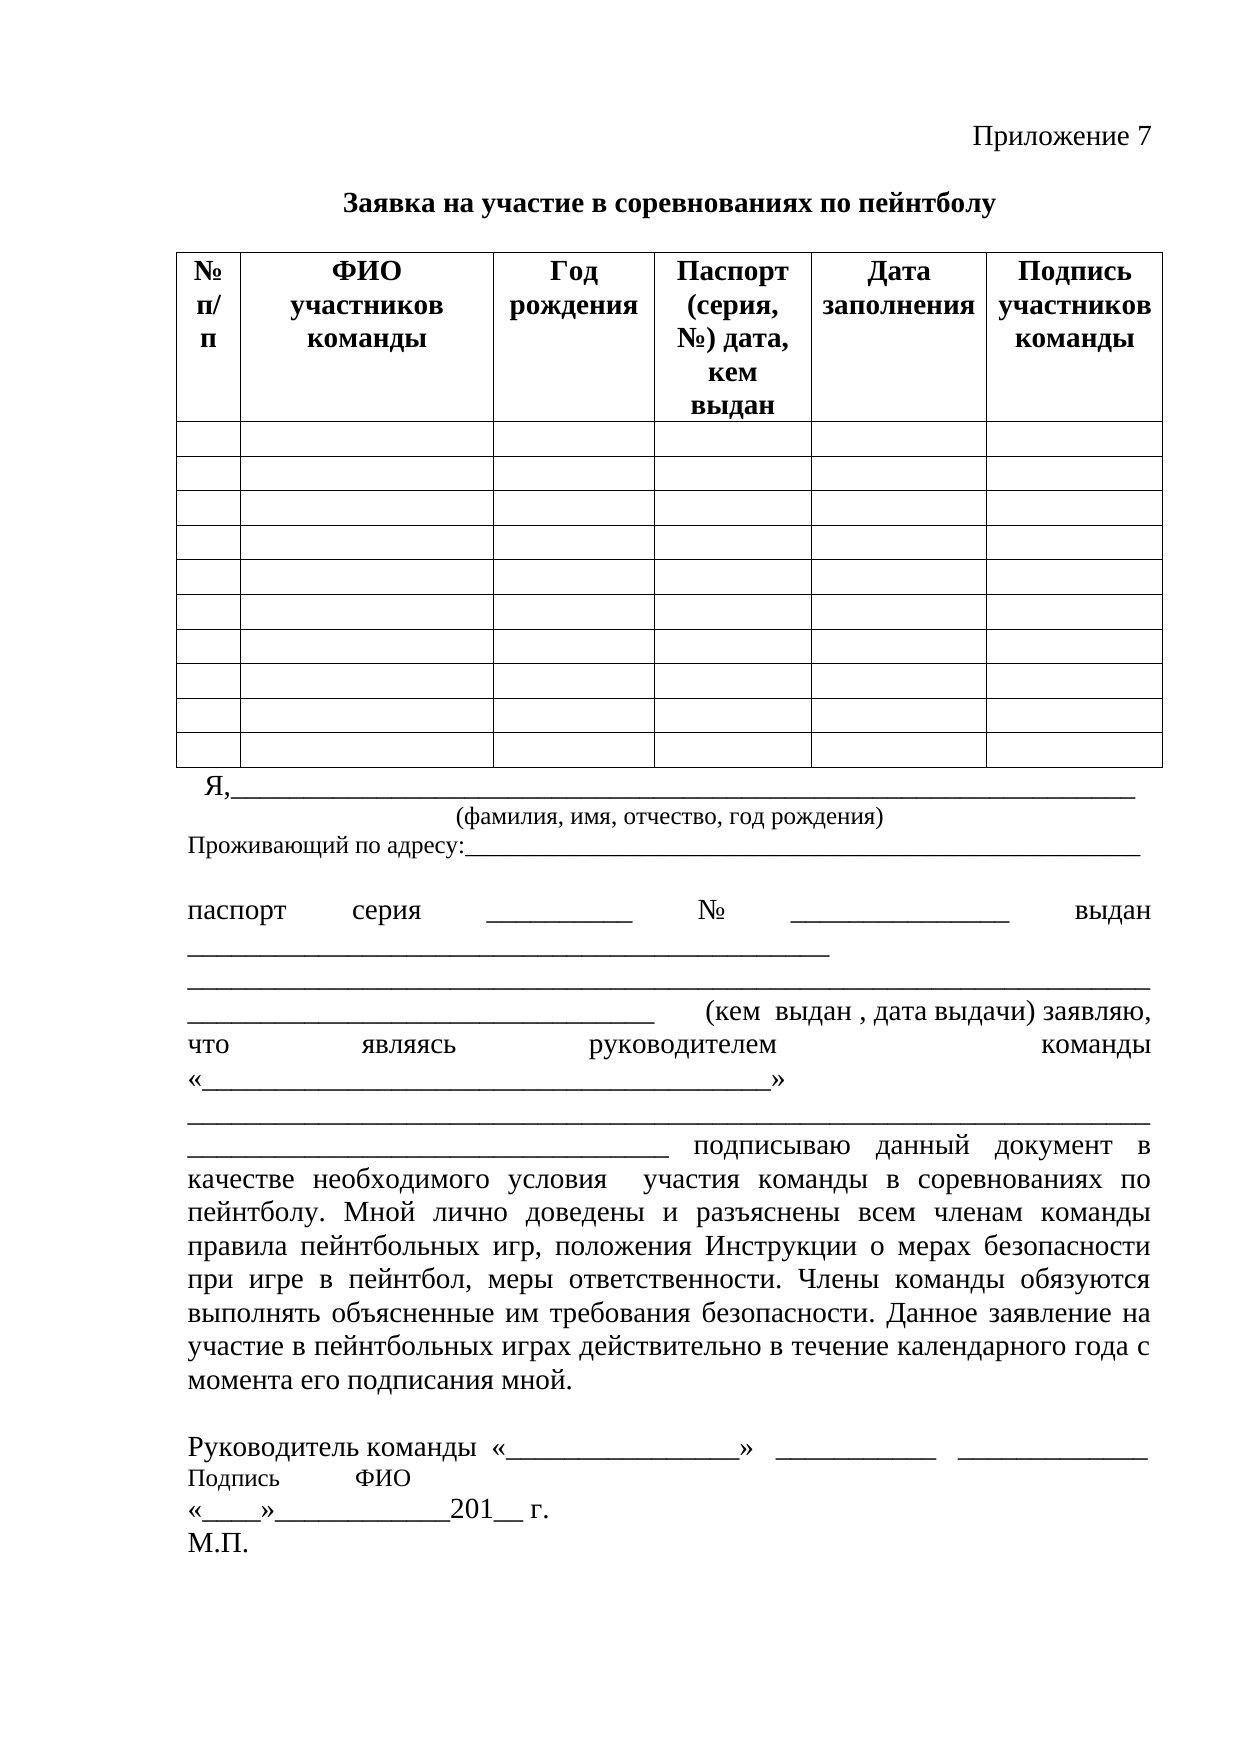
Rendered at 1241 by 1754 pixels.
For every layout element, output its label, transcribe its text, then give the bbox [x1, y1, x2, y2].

table_cell [987, 422, 1162, 456]
table_cell [177, 560, 240, 594]
table_cell [494, 733, 654, 767]
table_cell [812, 630, 986, 663]
table_cell [241, 595, 493, 628]
table_cell [812, 491, 986, 525]
text М.П. [187, 1525, 1152, 1558]
table_cell [177, 733, 240, 767]
table_cell [177, 422, 240, 456]
table_cell [812, 560, 986, 594]
table_cell [987, 595, 1162, 628]
table_cell [655, 526, 811, 559]
table_cell [177, 630, 240, 663]
table_cell [655, 422, 811, 456]
table_cell [812, 664, 986, 698]
table_cell [812, 733, 986, 767]
table_header ФИО участников команды [241, 253, 493, 421]
text Я,______________________________________________________________ [187, 768, 1152, 801]
text Проживающий по адресу:______________________________________________________ [187, 830, 1152, 859]
text Подпись ФИО [187, 1463, 1152, 1491]
text (фамилия, имя, отчество, год рождения) [187, 801, 1152, 830]
table_cell [241, 560, 493, 594]
table_cell [177, 457, 240, 490]
table_cell [655, 664, 811, 698]
table_cell [655, 491, 811, 525]
table_cell [987, 630, 1162, 663]
table_cell [812, 422, 986, 456]
table_cell [812, 457, 986, 490]
table_cell [177, 699, 240, 732]
table_cell [494, 526, 654, 559]
table_cell [987, 733, 1162, 767]
table_cell [655, 699, 811, 732]
table_cell [241, 664, 493, 698]
table_cell [494, 457, 654, 490]
table_cell [177, 595, 240, 628]
table_cell [241, 526, 493, 559]
table_cell [812, 595, 986, 628]
text «____»____________201__ г. [187, 1491, 1152, 1525]
table_cell [655, 733, 811, 767]
table_cell [494, 699, 654, 732]
table_header Подпись участников команды [987, 253, 1162, 421]
table_cell [987, 526, 1162, 559]
table_header Год рождения [494, 253, 654, 421]
table_cell [177, 526, 240, 559]
table_cell [241, 457, 493, 490]
table_cell [494, 422, 654, 456]
text Приложение 7 [187, 118, 1152, 152]
table_cell [241, 422, 493, 456]
table_cell [655, 457, 811, 490]
table_cell [494, 595, 654, 628]
text Заявка на участие в соревнованиях по пейнтболу [187, 185, 1152, 219]
table_cell [177, 664, 240, 698]
table_cell [241, 491, 493, 525]
table_cell [987, 560, 1162, 594]
table_cell [987, 491, 1162, 525]
table_cell [987, 664, 1162, 698]
table_cell [812, 699, 986, 732]
text паспорт серия __________ № _______________ выдан ____________________________________________ __________________________________________________________________________________________________ (кем выдан , дата выдачи) заявляю, что являясь руководителем команды «_______________________________________» ___________________________________________________________________________________________________ подписываю данный документ в качестве необходимого условия участия команды в соревнованиях по пейнтболу. Мной лично доведены и разъяснены всем членам команды правила пейнтбольных игр, положения Инструкции о мерах безопасности при игре в пейнтбол, меры ответственности. Члены команды обязуются выполнять объясненные им требования безопасности. Данное заявление на участие в пейнтбольных играх действительно в течение календарного года с момента его подписания мной. [187, 892, 1152, 1396]
table_cell [494, 630, 654, 663]
table_cell [987, 457, 1162, 490]
table_header Паспорт (серия, №) дата, кем выдан [655, 253, 811, 421]
table_cell [494, 491, 654, 525]
text Руководитель команды «________________» ___________ _____________ [187, 1429, 1152, 1463]
table_cell [987, 699, 1162, 732]
table_cell [177, 491, 240, 525]
table_cell [812, 526, 986, 559]
table_header № п/п [177, 253, 240, 421]
table_cell [655, 560, 811, 594]
table_cell [241, 699, 493, 732]
table_cell [241, 630, 493, 663]
table_header Дата заполнения [812, 253, 986, 421]
table_cell [655, 595, 811, 628]
table_cell [241, 733, 493, 767]
table_cell [494, 560, 654, 594]
table_cell [655, 630, 811, 663]
table_cell [494, 664, 654, 698]
